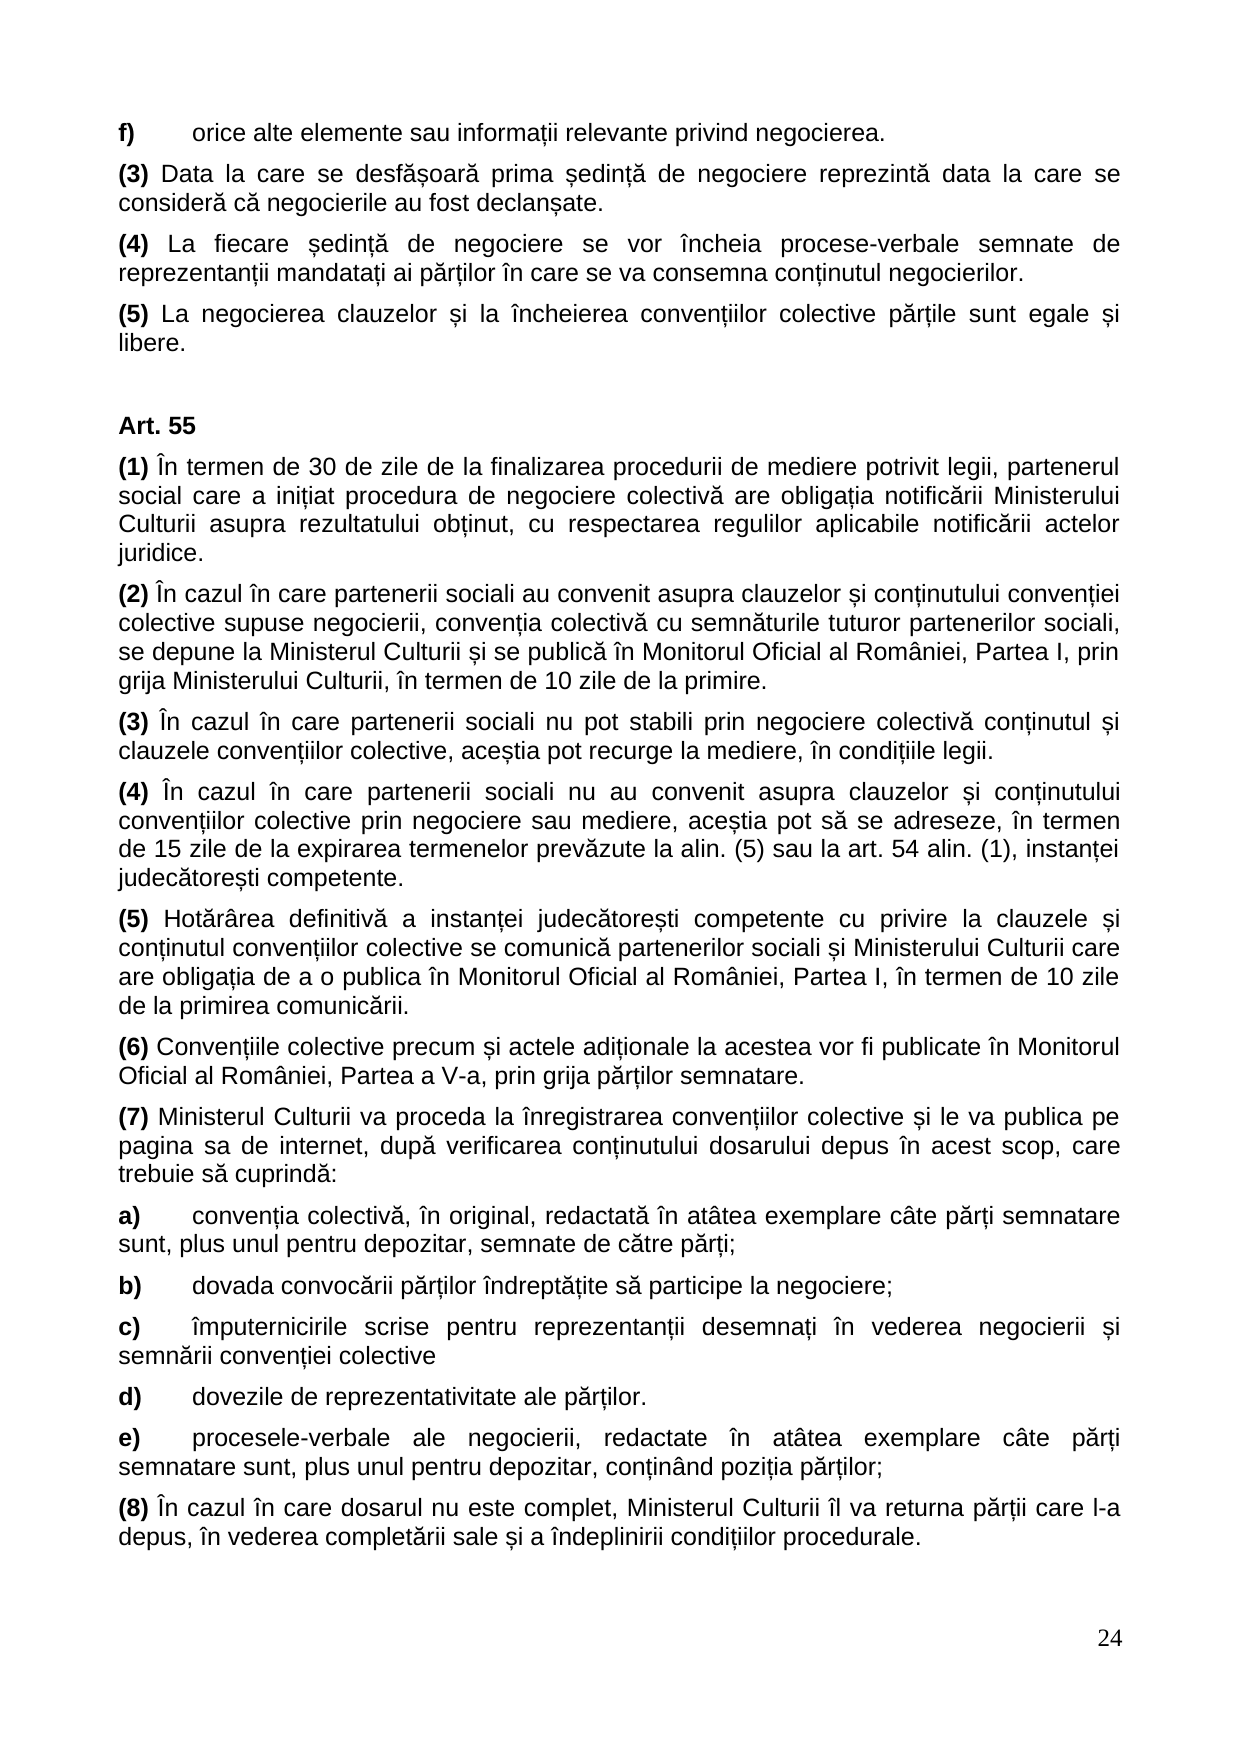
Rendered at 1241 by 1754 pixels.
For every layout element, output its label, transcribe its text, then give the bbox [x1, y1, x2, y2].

text (3) În cazul în care partenerii sociali nu pot stabili prin negociere colectivă conținutul și clauzele convențiilor colective, aceștia pot recurge la mediere, în condițiile legii. [118, 707, 1122, 764]
list împuternicirile scrise pentru reprezentanții desemnați în vederea negocierii și semnării convenției colective [118, 1312, 1122, 1369]
text (2) În cazul în care partenerii sociali au convenit asupra clauzelor și conținutului convenției colective supuse negocierii, convenția colectivă cu semnăturile tuturor partenerilor sociali, se depune la Ministerul Culturii și se publică în Monitorul Oficial al României, Partea I, prin grija Ministerului Culturii, în termen de 10 zile de la primire. [118, 579, 1122, 694]
text (8) În cazul în care dosarul nu este complet, Ministerul Culturii îl va returna părții care l-a depus, în vederea completării sale și a îndeplinirii condițiilor procedurale. [118, 1493, 1122, 1551]
text (7) Ministerul Culturii va proceda la înregistrarea convențiilor colective și le va publica pe pagina sa de internet, după verificarea conținutului dosarului depus în acest scop, care trebuie să cuprindă: [118, 1102, 1122, 1188]
text (5) Hotărârea definitivă a instanței judecătorești competente cu privire la clauzele și conținutul convențiilor colective se comunică partenerilor sociali și Ministerului Culturii care are obligația de a o publica în Monitorul Oficial al României, Partea I, în termen de 10 zile de la primirea comunicării. [118, 904, 1122, 1019]
text (5) La negocierea clauzelor și la încheierea convențiilor colective părțile sunt egale și libere. [118, 299, 1122, 357]
text (3) Data la care se desfășoară prima ședință de negociere reprezintă data la care se consideră că negocierile au fost declanșate. [118, 159, 1122, 217]
list convenția colectivă, în original, redactată în atâtea exemplare câte părți semnatare sunt, plus unul pentru depozitar, semnate de către părți; [118, 1201, 1122, 1258]
text (6) Convențiile colective precum și actele adiționale la acestea vor fi publicate în Monitorul Oficial al României, Partea a V-a, prin grija părților semnatare. [118, 1032, 1122, 1089]
list dovada convocării părților îndreptățite să participe la negociere; [118, 1271, 1122, 1299]
list orice alte elemente sau informații relevante privind negocierea. [118, 118, 1122, 147]
text (4) În cazul în care partenerii sociali nu au convenit asupra clauzelor și conținutului convențiilor colective prin negociere sau mediere, aceștia pot să se adreseze, în termen de 15 zile de la expirarea termenelor prevăzute la alin. (5) sau la art. 54 alin. (1), instanței judecătorești competente. [118, 777, 1122, 892]
text (4) La fiecare ședință de negociere se vor încheia procese-verbale semnate de reprezentanții mandatați ai părților în care se va consemna conținutul negocierilor. [118, 229, 1122, 287]
text (1) În termen de 30 de zile de la finalizarea procedurii de mediere potrivit legii, partenerul social care a inițiat procedura de negociere colectivă are obligația notificării Ministerului Culturii asupra rezultatului obținut, cu respectarea regulilor aplicabile notificării actelor juridice. [118, 452, 1122, 567]
list procesele-verbale ale negocierii, redactate în atâtea exemplare câte părți semnatare sunt, plus unul pentru depozitar, conținând poziția părților; [118, 1423, 1122, 1481]
list dovezile de reprezentativitate ale părților. [118, 1382, 1122, 1411]
text Art. 55 [118, 411, 1122, 439]
